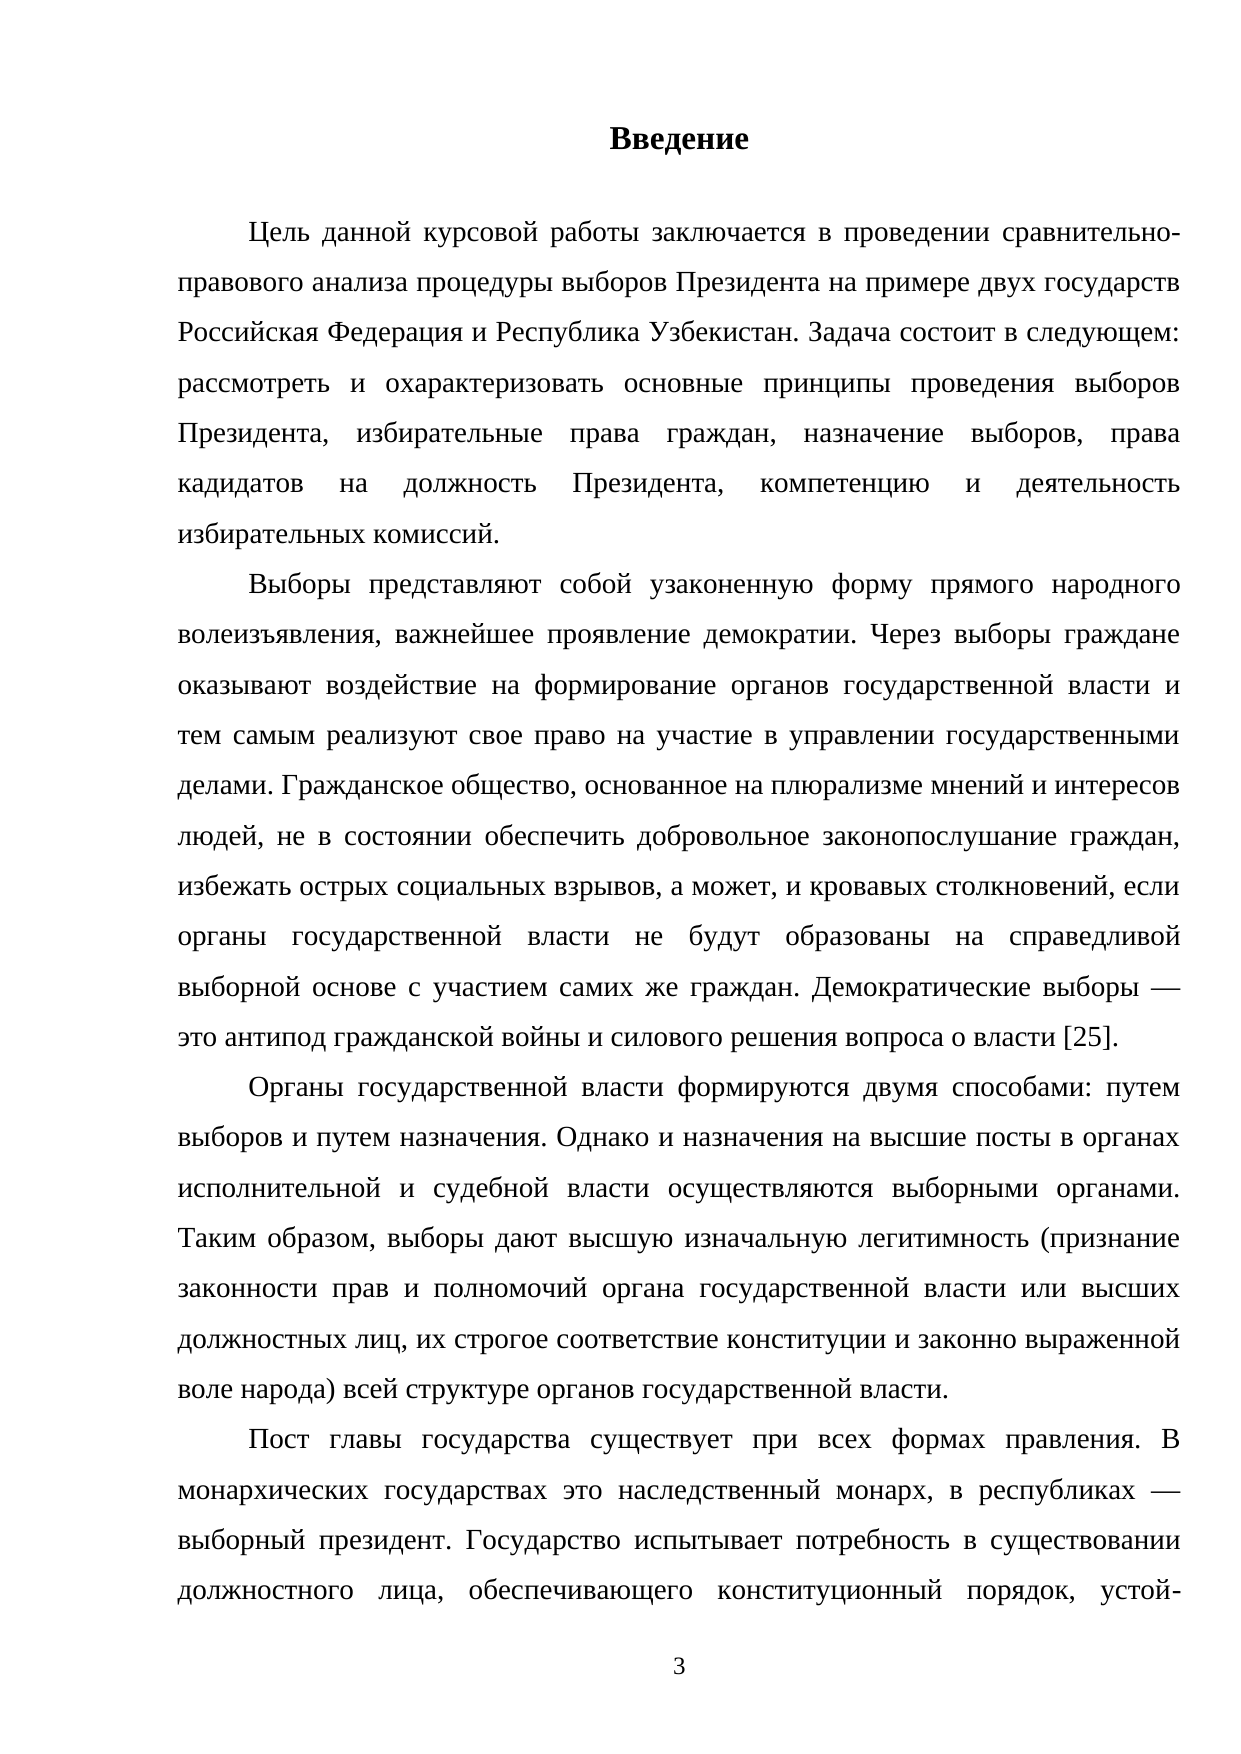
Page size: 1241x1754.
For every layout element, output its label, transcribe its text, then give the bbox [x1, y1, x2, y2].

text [177, 1421, 1181, 1606]
text Выборы представляют собой узаконенную форму прямого народного волеизъявления, важнейшее проявление демократии. Через выборы граждане оказывают воздействие на формирование органов государственной власти и тем самым реализуют свое право на участие в управлении государственными делами. Гражданское общество, основанное на плюрализме мнений и интересов людей, не в состоянии обеспечить добровольное законопослушание граждан, избежать острых социальных взрывов, а может, и кровавых столкновений, если органы государственной власти не будут образованы на справедливой выборной основе с участием самих же граждан. Демократические выборы — это антипод гражданской войны и силового решения вопроса о власти [25]. [177, 566, 1181, 1052]
text Органы государственной власти формируются двумя способами: путем выборов и путем назначения. Однако и назначения на высшие посты в органах исполнительной и судебной власти осуществляются выборными органами. Таким образом, выборы дают высшую изначальную легитимность (признание законности прав и полномочий органа государственной власти или высших должностных лиц, их строгое соответствие конституции и законно выраженной воле народа) всей структуре органов государственной власти. [177, 1069, 1181, 1405]
text Цель данной курсовой работы заключается в проведении сравнительно-правового анализа процедуры выборов Президента на примере двух государств Российская Федерация и Республика Узбекистан. Задача состоит в следующем: рассмотреть и охарактеризовать основные принципы проведения выборов Президента, избирательные права граждан, назначение выборов, права кадидатов на должность Президента, компетенцию и деятельность избирательных комиссий. [177, 214, 1181, 549]
text Введение [177, 118, 1181, 156]
